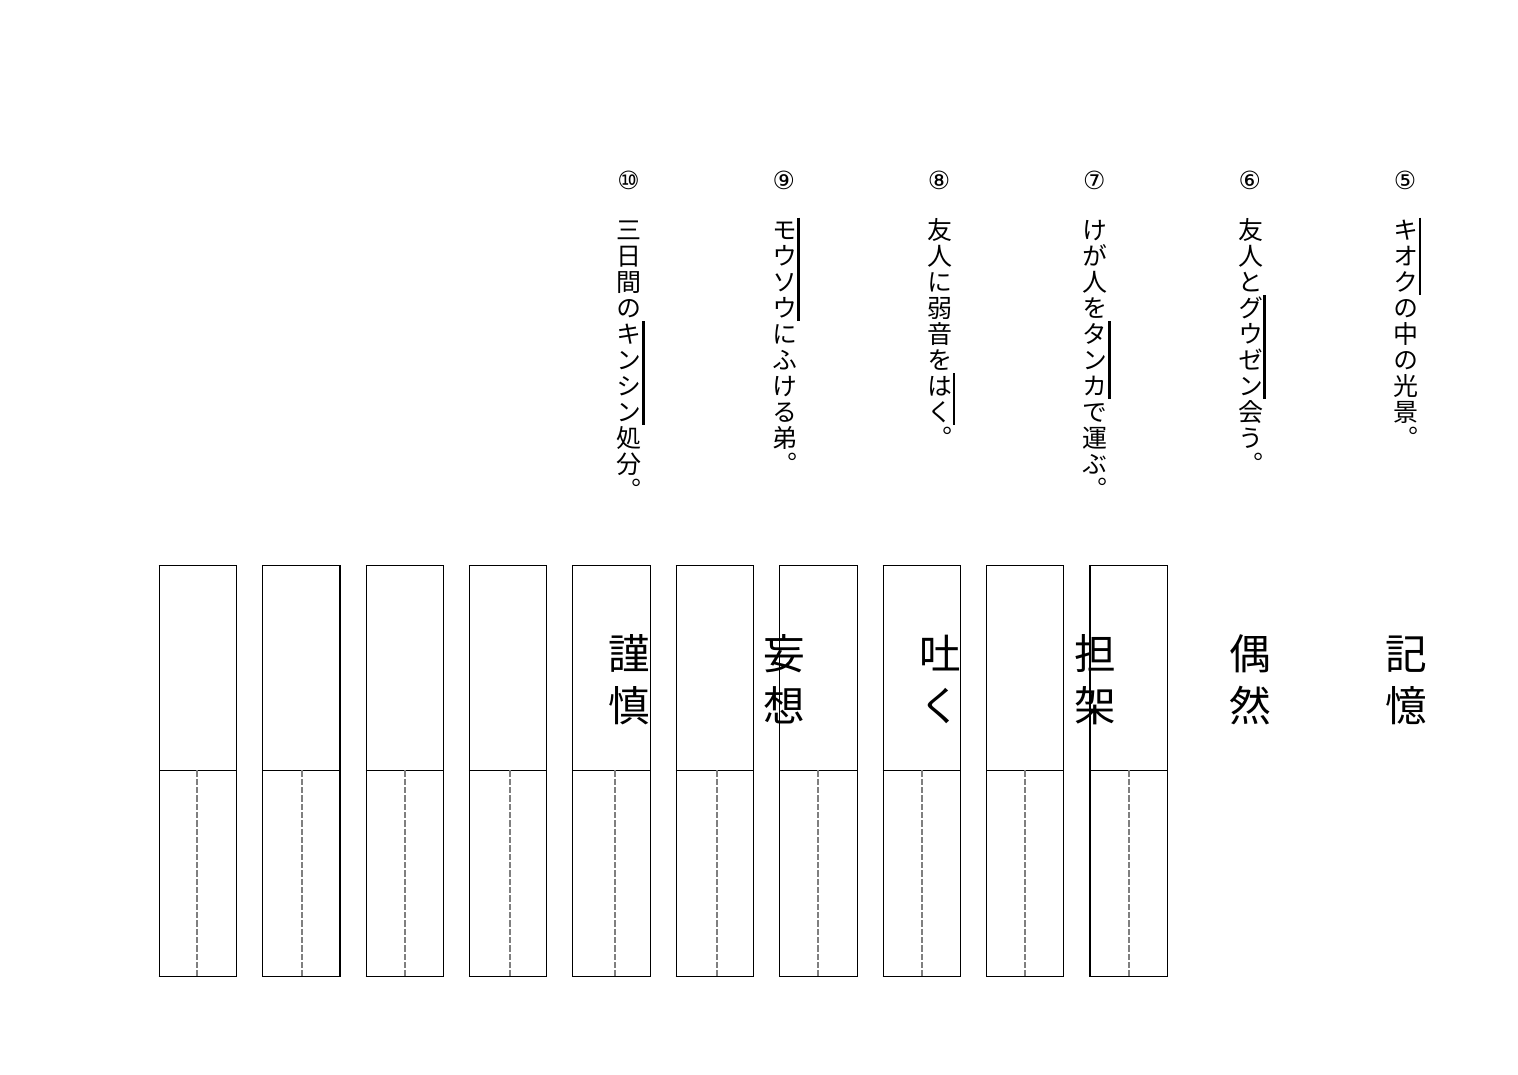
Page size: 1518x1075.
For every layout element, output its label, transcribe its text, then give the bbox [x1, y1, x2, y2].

text ⑨モウソウにふける弟。 妄想 [733, 166, 836, 969]
text ⑥友人とグウゼン会う。 偶然 [1199, 166, 1302, 969]
text ⑦けが人をタンカで運ぶ。 担架 [1043, 166, 1147, 969]
text ⑩三日間のキンシン処分。 謹慎 [578, 166, 681, 969]
text ⑧友人に弱音をはく。 吐く [888, 166, 992, 969]
text ⑤キオクの中の光景。 記憶 [1354, 166, 1458, 969]
